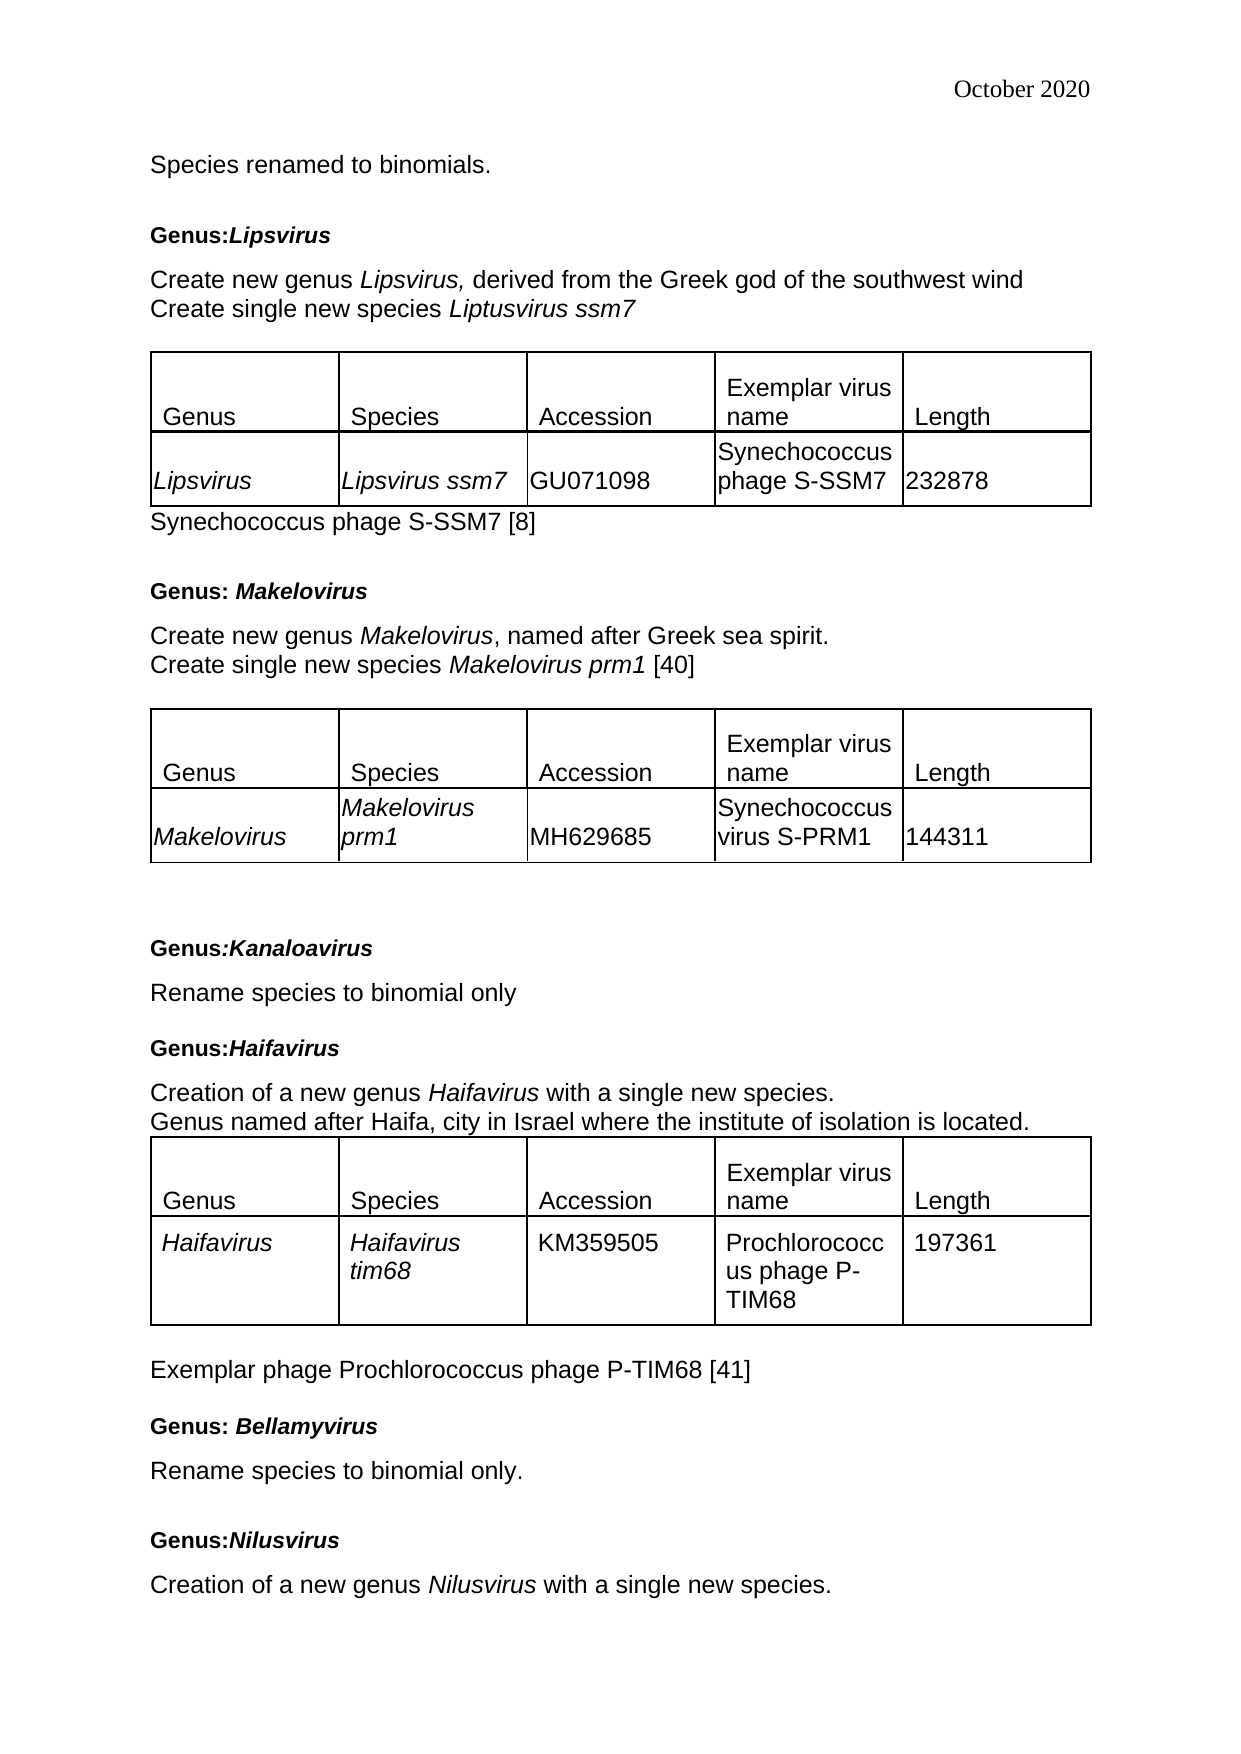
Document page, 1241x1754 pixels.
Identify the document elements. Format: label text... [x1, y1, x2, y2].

table_cell 232878 [904, 433, 1090, 505]
table_header Accession [528, 1138, 714, 1215]
text Genus:Lipsvirus [150, 222, 1090, 248]
table_cell Synechococcus virus S-PRM1 [716, 789, 902, 861]
table_header Accession [528, 710, 714, 787]
table_cell GU071098 [528, 433, 714, 505]
table_cell Lipsvirus [152, 433, 338, 505]
table_cell Haifavirus tim68 [340, 1217, 526, 1324]
text Create new genus Makelovirus, named after Greek sea spirit. [150, 621, 1090, 650]
table_header Genus [152, 1138, 338, 1215]
table_cell Synechococcus phage S-SSM7 [716, 433, 902, 505]
text Create single new species Makelovirus prm1 [40] [150, 650, 1090, 679]
table_cell Lipsvirus ssm7 [340, 433, 527, 505]
table_header Exemplar virus name [716, 710, 902, 787]
table_cell Haifavirus [152, 1217, 338, 1324]
table_cell Prochlorococcus phage P-TIM68 [716, 1217, 902, 1324]
text Creation of a new genus Nilusvirus with a single new species. [150, 1570, 1090, 1599]
table_header Exemplar virus name [716, 1138, 902, 1215]
table_header Genus [152, 353, 338, 430]
table_cell Makelovirus [152, 789, 338, 861]
text Exemplar phage Prochlorococcus phage P-TIM68 [41] [150, 1355, 1090, 1384]
table_header Length [904, 353, 1090, 430]
text Synechococcus phage S-SSM7 [8] [150, 507, 1090, 535]
text Species renamed to binomials. [150, 150, 1090, 179]
table_cell KM359505 [528, 1217, 714, 1324]
table_header Species [340, 1138, 526, 1215]
text Genus: Bellamyvirus [150, 1413, 1090, 1439]
text Create single new species Liptusvirus ssm7 [150, 293, 1090, 322]
table_cell Makelovirus prm1 [340, 789, 527, 861]
table_cell 197361 [904, 1217, 1090, 1324]
table_header Accession [528, 353, 714, 430]
table_header Species [340, 353, 526, 430]
table_header Exemplar virus name [716, 353, 902, 430]
table_header Length [904, 710, 1090, 787]
text Create new genus Lipsvirus, derived from the Greek god of the southwest wind [150, 265, 1090, 293]
text Genus named after Haifa, city in Israel where the institute of isolation is located. [150, 1107, 1090, 1136]
table_cell MH629685 [528, 789, 714, 861]
table_header Length [904, 1138, 1090, 1215]
text Genus:Nilusvirus [150, 1527, 1090, 1554]
text Rename species to binomial only. [150, 1456, 1090, 1484]
text Genus:Kanaloavirus [150, 935, 1090, 961]
text Creation of a new genus Haifavirus with a single new species. [150, 1078, 1090, 1107]
table_header Genus [152, 710, 338, 787]
text Genus: Makelovirus [150, 578, 1090, 604]
table_cell 144311 [904, 789, 1090, 861]
table_header Species [340, 710, 526, 787]
text Genus:Haifavirus [150, 1035, 1090, 1062]
text Rename species to binomial only [150, 978, 1090, 1006]
